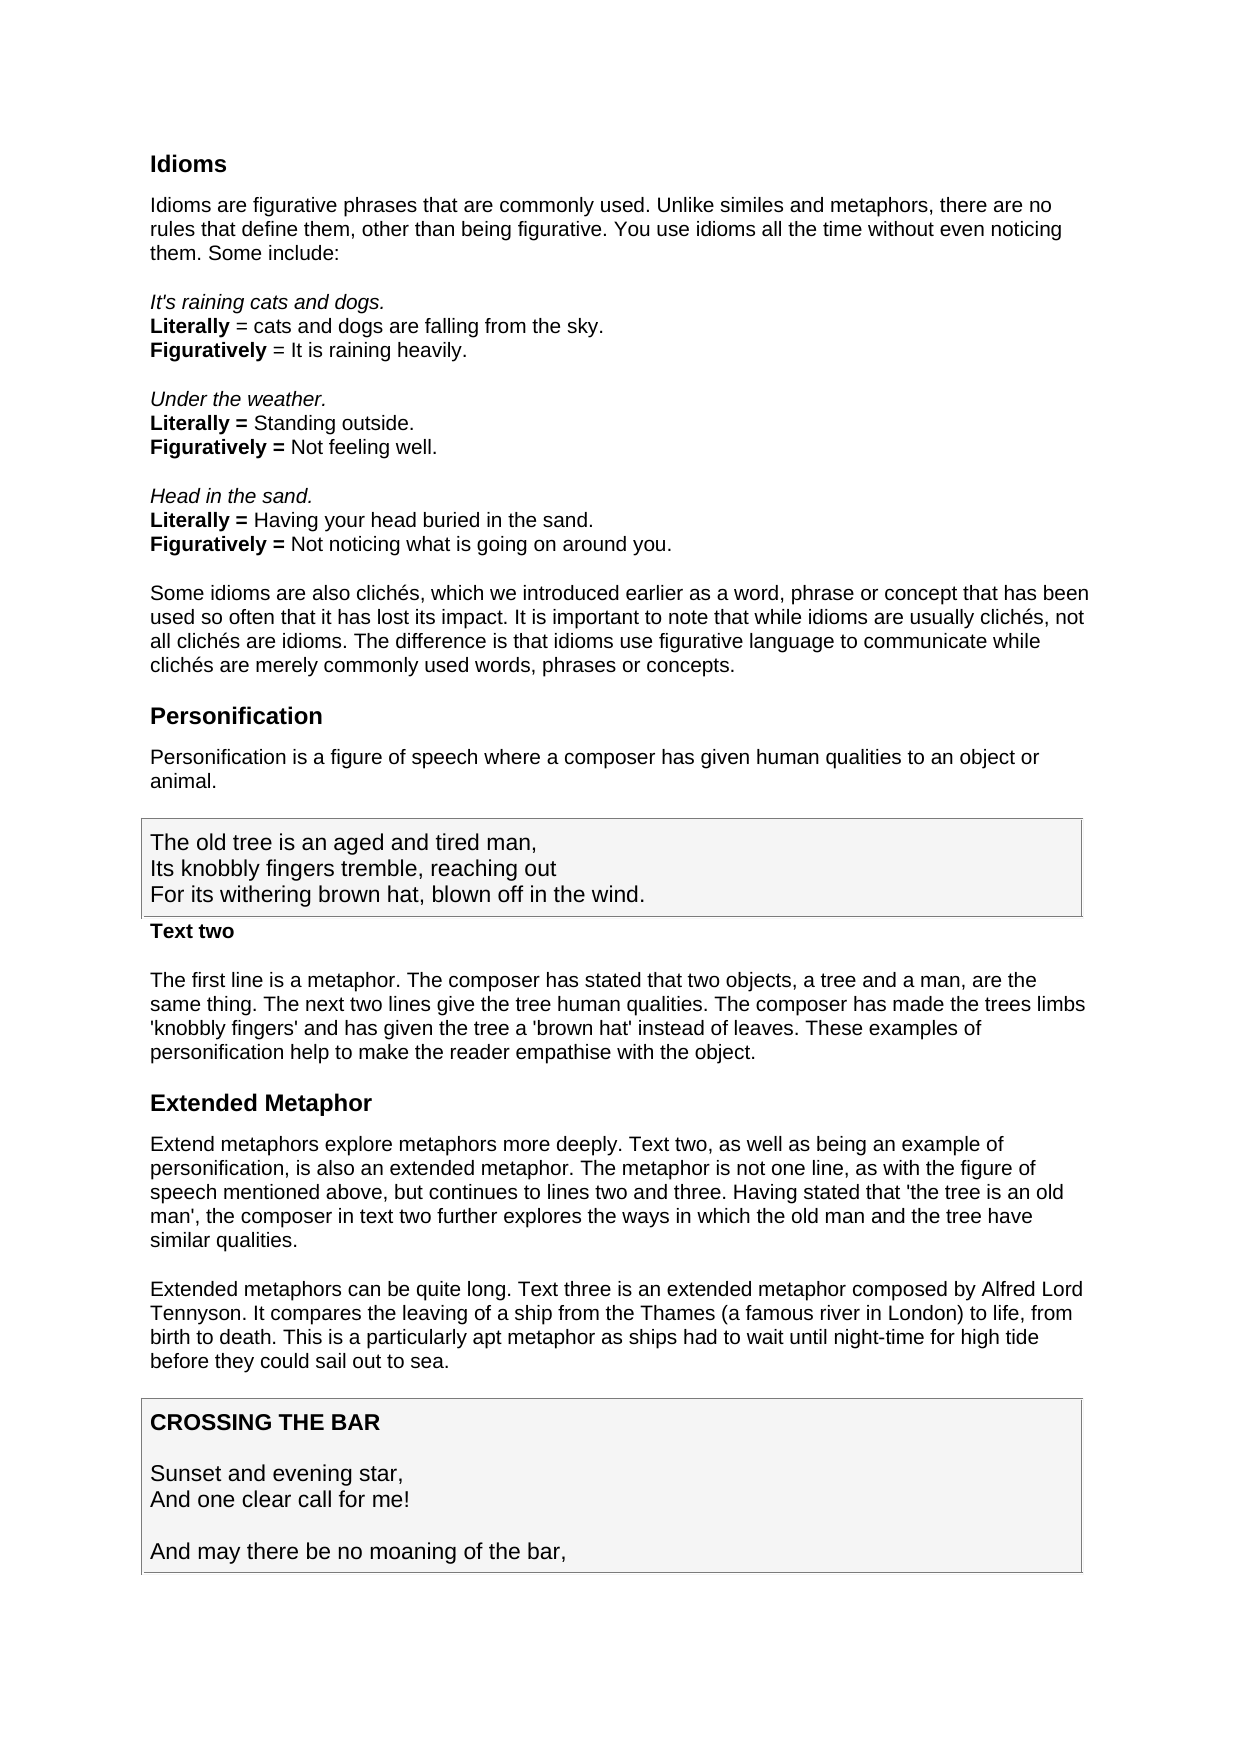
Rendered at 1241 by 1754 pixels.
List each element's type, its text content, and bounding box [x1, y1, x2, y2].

text It's raining cats and dogs. Literally = cats and dogs are falling from the sky. Figuratively = It is raining heavily. [150, 290, 1090, 362]
text Text two [150, 919, 1090, 943]
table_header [144, 1401, 1081, 1572]
text Idioms [150, 150, 1090, 178]
text The first line is a metaphor. The composer has stated that two objects, a tree and a man, are the same thing. The next two lines give the tree human qualities. The composer has made the trees limbs 'knobbly fingers' and has given the tree a 'brown hat' instead of leaves. These examples of personification help to make the reader empathise with the object. [150, 968, 1090, 1064]
table_header The old tree is an aged and tired man, Its knobbly fingers tremble, reaching out For its withering brown hat, blown off in the wind. [144, 821, 1081, 916]
text Personification is a figure of speech where a composer has given human qualities to an object or animal. [150, 745, 1090, 793]
text Head in the sand. Literally = Having your head buried in the sand. Figuratively = Not noticing what is going on around you. [150, 484, 1090, 556]
text Under the weather. Literally = Standing outside. Figuratively = Not feeling well. [150, 387, 1090, 459]
text Some idioms are also clichés, which we introduced earlier as a word, phrase or concept that has been used so often that it has lost its impact. It is important to note that while idioms are usually clichés, not all clichés are idioms. The difference is that idioms use figurative language to communicate while clichés are merely commonly used words, phrases or concepts. [150, 581, 1090, 677]
text Idioms are figurative phrases that are commonly used. Unlike similes and metaphors, there are no rules that define them, other than being figurative. You use idioms all the time without even noticing them. Some include: [150, 193, 1090, 265]
text Extend metaphors explore metaphors more deeply. Text two, as well as being an example of personification, is also an extended metaphor. The metaphor is not one line, as with the figure of speech mentioned above, but continues to lines two and three. Having stated that 'the tree is an old man', the composer in text two further explores the ways in which the old man and the tree have similar qualities. [150, 1132, 1090, 1252]
text Personification [150, 702, 1090, 729]
text Extended Metaphor [150, 1089, 1090, 1116]
text Extended metaphors can be quite long. Text three is an extended metaphor composed by Alfred Lord Tennyson. It compares the leaving of a ship from the Thames (a famous river in London) to life, from birth to death. This is a particularly apt metaphor as ships had to wait until night-time for high tide before they could sail out to sea. [150, 1277, 1090, 1372]
